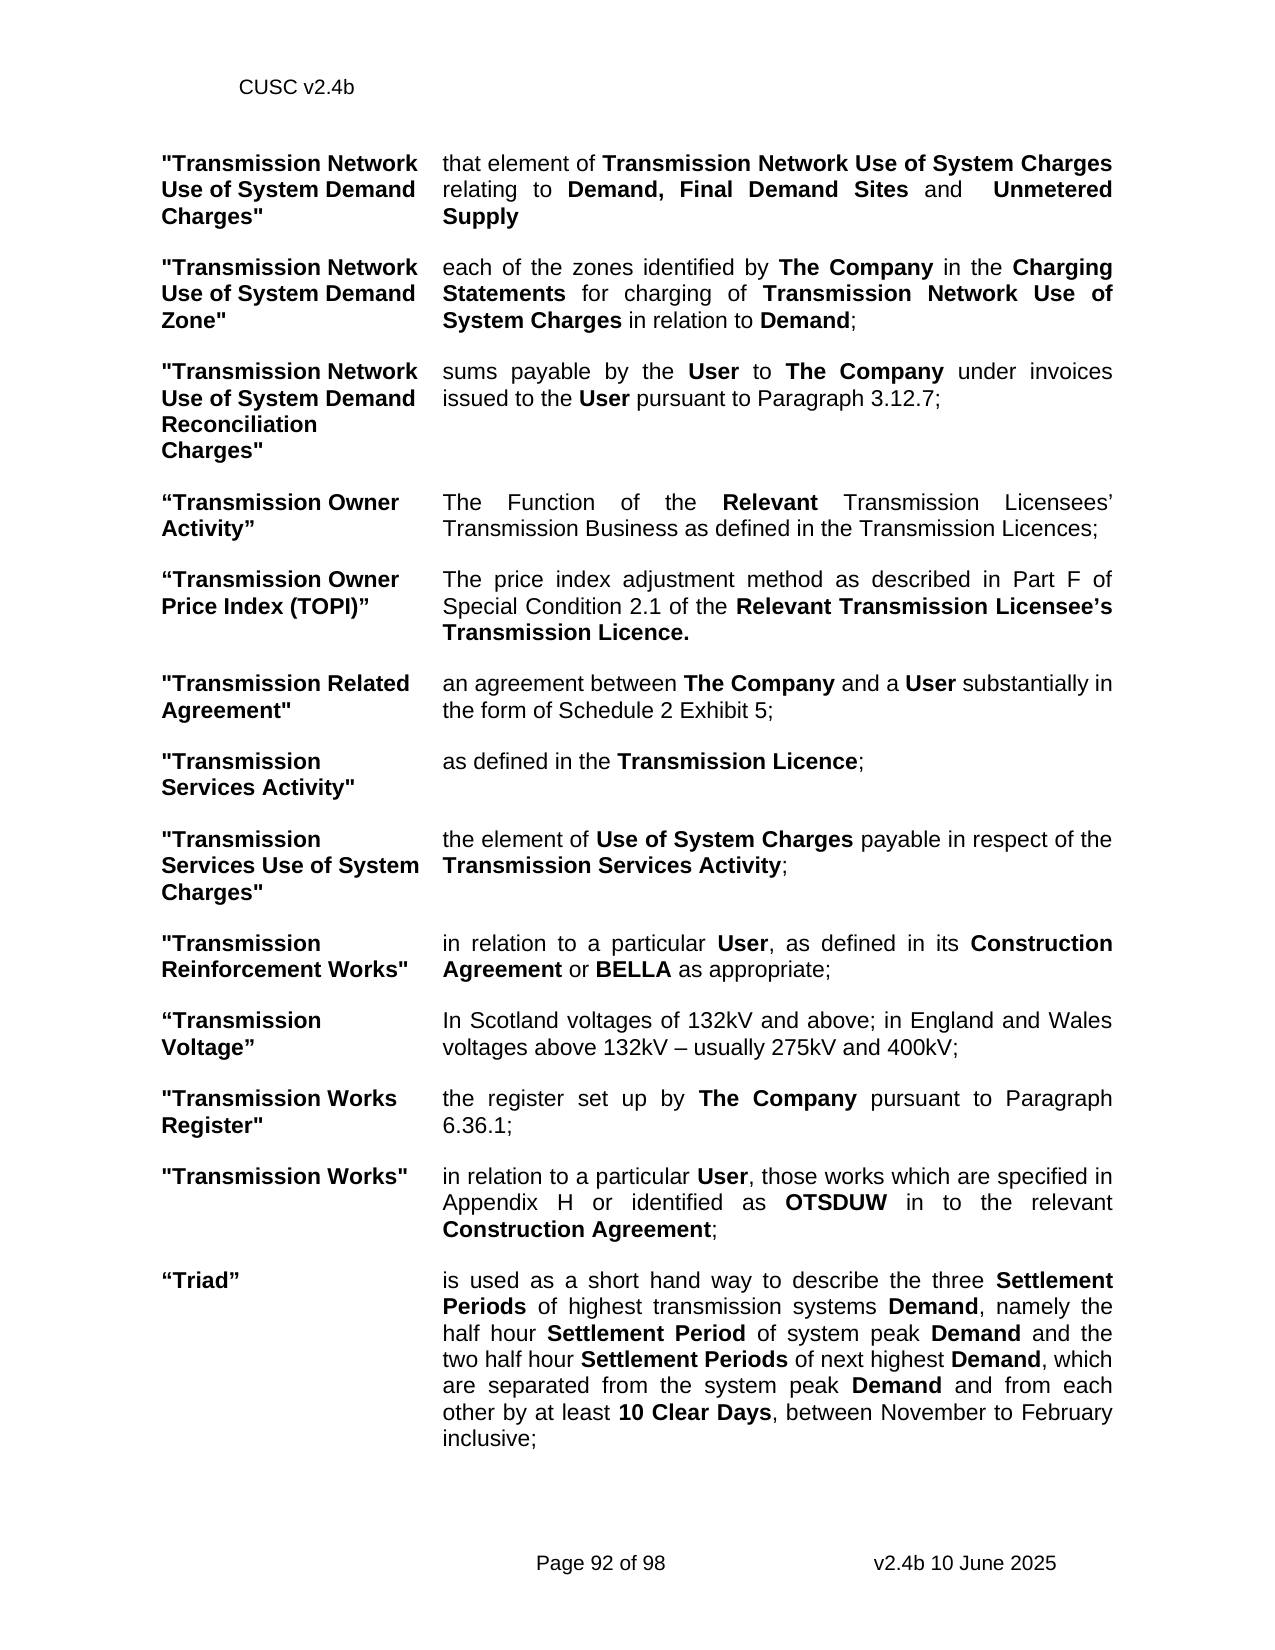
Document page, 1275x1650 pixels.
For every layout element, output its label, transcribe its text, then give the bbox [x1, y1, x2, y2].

table_cell an agreement between The Company and a User substantially in the form of Schedule 2 Exhibit 5; [431, 670, 1124, 748]
table_cell "Transmission Related Agreement" [150, 670, 431, 748]
table_cell is used as a short hand way to describe the three Settlement Periods of highest transmission systems Demand, namely the half hour Settlement Period of system peak Demand and the two half hour Settlement Periods of next highest Demand, which are separated from the system peak Demand and from each other by at least 10 Clear Days, between November to February inclusive; [431, 1267, 1124, 1476]
table_cell “Triad” [150, 1267, 431, 1476]
table_cell “Transmission Owner Price Index (TOPI)” [150, 566, 431, 670]
table_cell "Transmission Services Activity" [150, 748, 431, 826]
table_cell "Transmission Network Use of System Demand Charges" [150, 150, 431, 254]
table_cell as defined in the Transmission Licence; [431, 748, 1124, 826]
table_cell "Transmission Works" [150, 1163, 431, 1267]
table_cell in relation to a particular User, as defined in its Construction Agreement or BELLA as appropriate; [431, 930, 1124, 1007]
table_cell The Function of the Relevant Transmission Licensees’ Transmission Business as defined in the Transmission Licences; [431, 489, 1124, 566]
table_cell sums payable by the User to The Company under invoices issued to the User pursuant to Paragraph 3.12.7; [431, 358, 1124, 488]
table_cell "Transmission Works Register" [150, 1085, 431, 1163]
table_cell The price index adjustment method as described in Part F of Special Condition 2.1 of the Relevant Transmission Licensee’s Transmission Licence. [431, 566, 1124, 670]
table_cell “Transmission Owner Activity” [150, 489, 431, 566]
table_cell In Scotland voltages of 132kV and above; in England and Wales voltages above 132kV – usually 275kV and 400kV; [431, 1008, 1124, 1085]
table_cell the element of Use of System Charges payable in respect of the Transmission Services Activity; [431, 826, 1124, 930]
table_cell "Transmission Services Use of System Charges" [150, 826, 431, 930]
table_cell each of the zones identified by The Company in the Charging Statements for charging of Transmission Network Use of System Charges in relation to Demand; [431, 254, 1124, 358]
table_cell that element of Transmission Network Use of System Charges relating to Demand, Final Demand Sites and Unmetered Supply [431, 150, 1124, 254]
table_cell "Transmission Network Use of System Demand Zone" [150, 254, 431, 358]
table_cell "Transmission Reinforcement Works" [150, 930, 431, 1007]
table_cell in relation to a particular User, those works which are specified in Appendix H or identified as OTSDUW in to the relevant Construction Agreement; [431, 1163, 1124, 1267]
table_cell "Transmission Network Use of System Demand Reconciliation Charges" [150, 358, 431, 488]
table_cell “Transmission Voltage” [150, 1008, 431, 1085]
table_cell the register set up by The Company pursuant to Paragraph 6.36.1; [431, 1085, 1124, 1163]
